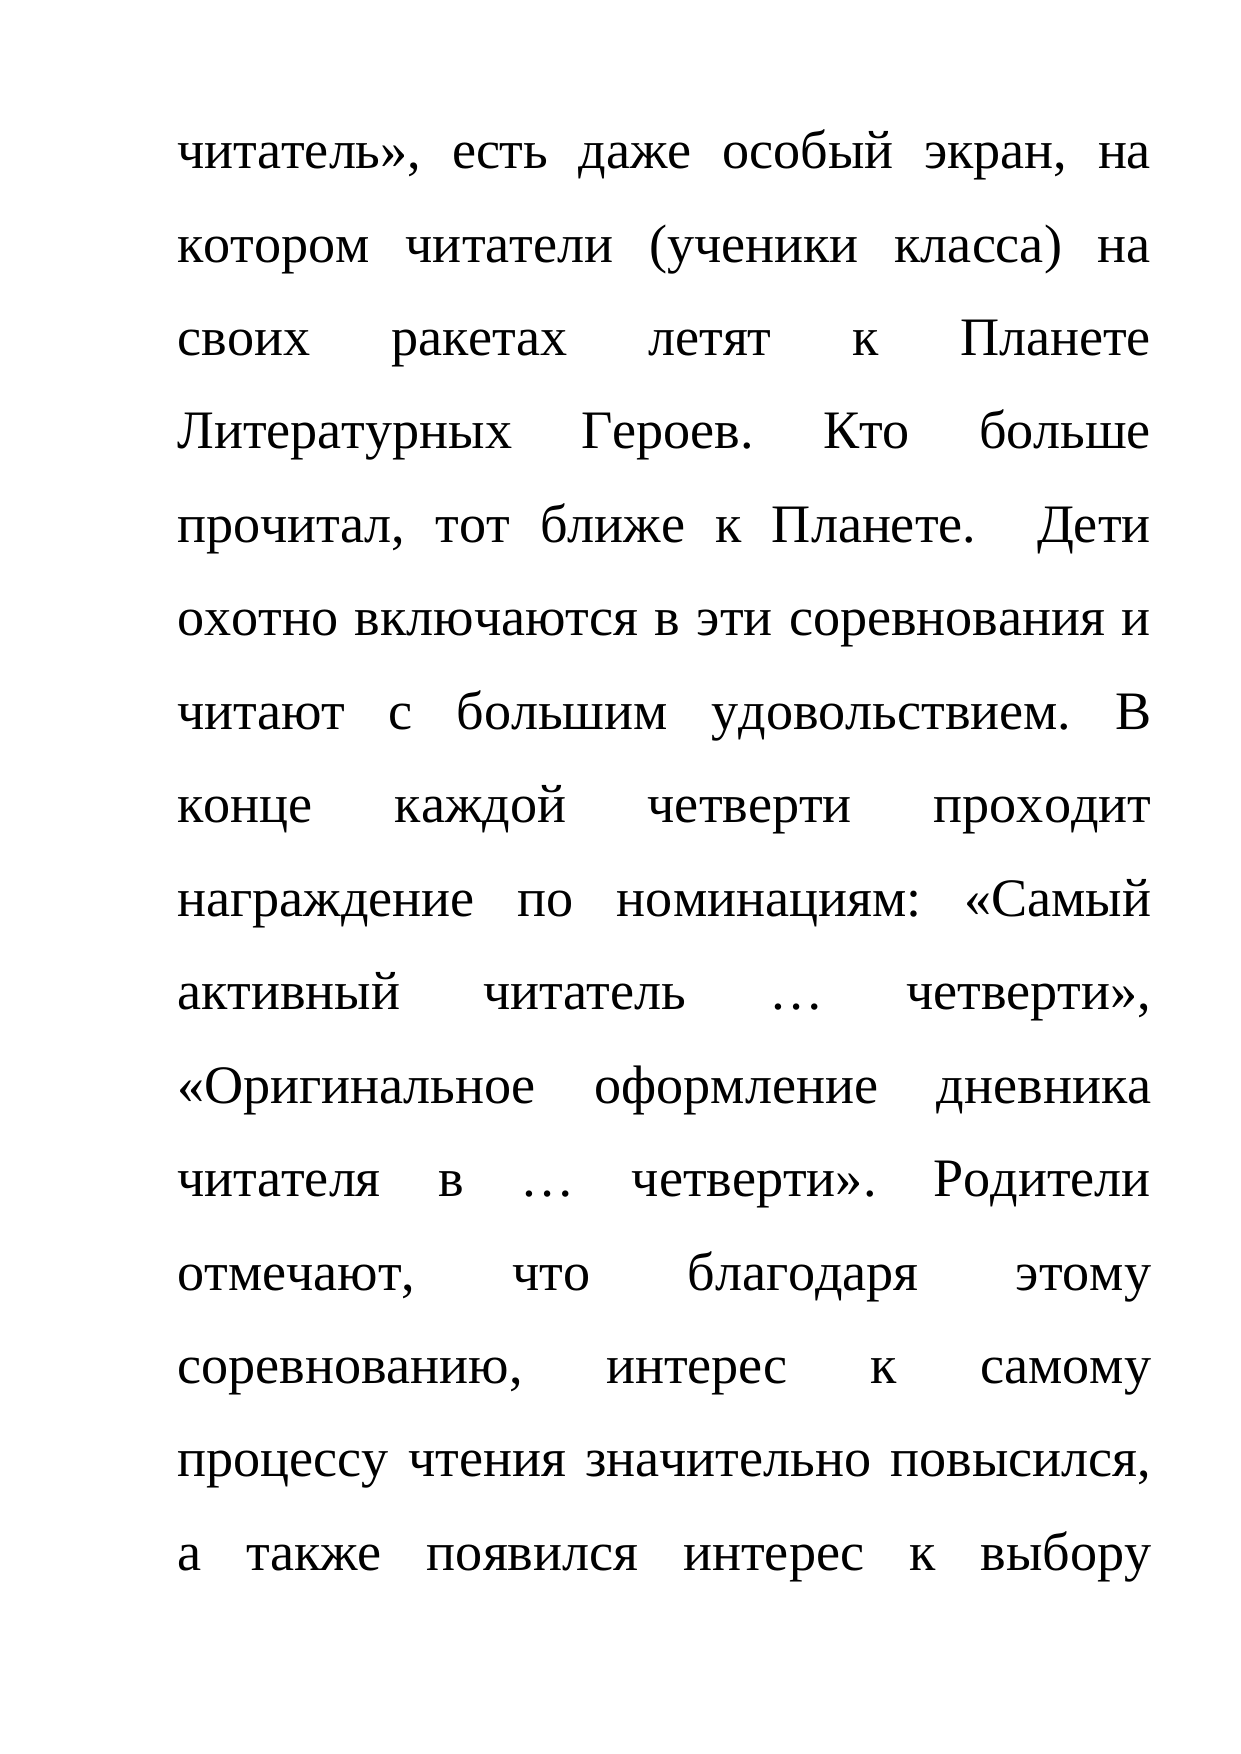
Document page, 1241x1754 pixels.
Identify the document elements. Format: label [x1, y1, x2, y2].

text [177, 118, 1152, 1582]
